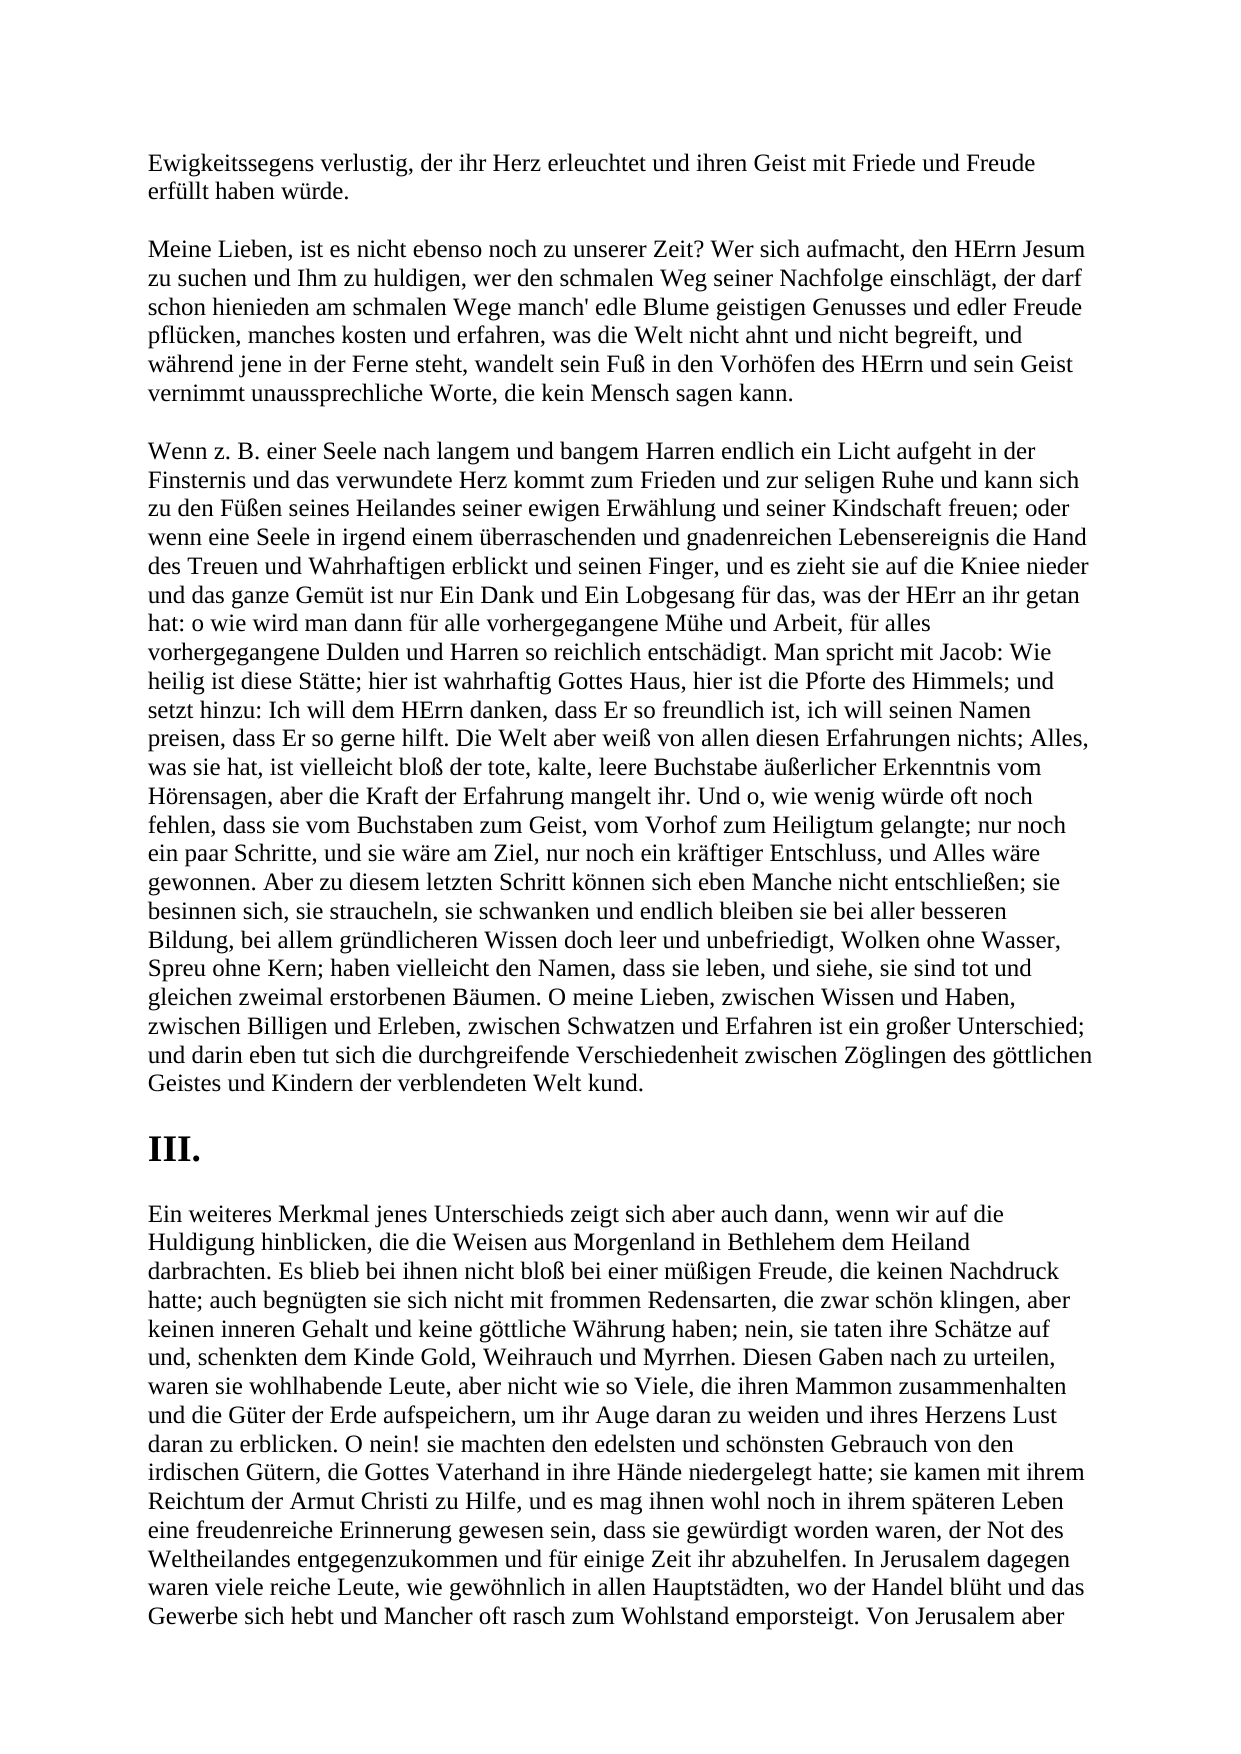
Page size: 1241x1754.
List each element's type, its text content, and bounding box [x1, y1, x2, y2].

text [148, 1199, 1093, 1630]
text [148, 148, 1093, 205]
text Wenn z. B. einer Seele nach langem und bangem Harren endlich ein Licht aufgeht in der Finsternis und das verwundete Herz kommt zum Frieden und zur seligen Ruhe und kann sich zu den Füßen seines Heilandes seiner ewigen Erwählung und seiner Kindschaft freuen; oder wenn eine Seele in irgend einem überraschenden und gnadenreichen Lebensereignis die Hand des Treuen und Wahrhaftigen erblickt und seinen Finger, und es zieht sie auf die Kniee nieder und das ganze Gemüt ist nur Ein Dank und Ein Lobgesang für das, was der HErr an ihr getan hat: o wie wird man dann für alle vorhergegangene Mühe und Arbeit, für alles vorhergegangene Dulden und Harren so reichlich entschädigt. Man spricht mit Jacob: Wie heilig ist diese Stätte; hier ist wahrhaftig Gottes Haus, hier ist die Pforte des Himmels; und setzt hinzu: Ich will dem HErrn danken, dass Er so freundlich ist, ich will seinen Namen preisen, dass Er so gerne hilft. Die Welt aber weiß von allen diesen Erfahrungen nichts; Alles, was sie hat, ist vielleicht bloß der tote, kalte, leere Buchstabe äußerlicher Erkenntnis vom Hörensagen, aber die Kraft der Erfahrung mangelt ihr. Und o, wie wenig würde oft noch fehlen, dass sie vom Buchstaben zum Geist, vom Vorhof zum Heiligtum gelangte; nur noch ein paar Schritte, und sie wäre am Ziel, nur noch ein kräftiger Entschluss, und Alles wäre gewonnen. Aber zu diesem letzten Schritt können sich eben Manche nicht entschließen; sie besinnen sich, sie straucheln, sie schwanken und endlich bleiben sie bei aller besseren Bildung, bei allem gründlicheren Wissen doch leer und unbefriedigt, Wolken ohne Wasser, Spreu ohne Kern; haben vielleicht den Namen, dass sie leben, und siehe, sie sind tot und gleichen zweimal erstorbenen Bäumen. O meine Lieben, zwischen Wissen und Haben, zwischen Billigen und Erleben, zwischen Schwatzen und Erfahren ist ein großer Unterschied; und darin eben tut sich die durchgreifende Verschiedenheit zwischen Zöglingen des göttlichen Geistes und Kindern der verblendeten Welt kund. [148, 436, 1093, 1097]
text Meine Lieben, ist es nicht ebenso noch zu unserer Zeit? Wer sich aufmacht, den HErrn Jesum zu suchen und Ihm zu huldigen, wer den schmalen Weg seiner Nachfolge einschlägt, der darf schon hienieden am schmalen Wege manch' edle Blume geistigen Genusses und edler Freude pflücken, manches kosten und erfahren, was die Welt nicht ahnt und nicht begreift, und während jene in der Ferne steht, wandelt sein Fuß in den Vorhöfen des HErrn und sein Geist vernimmt unaussprechliche Worte, die kein Mensch sagen kann. [148, 234, 1093, 407]
text III. [148, 1126, 1093, 1169]
